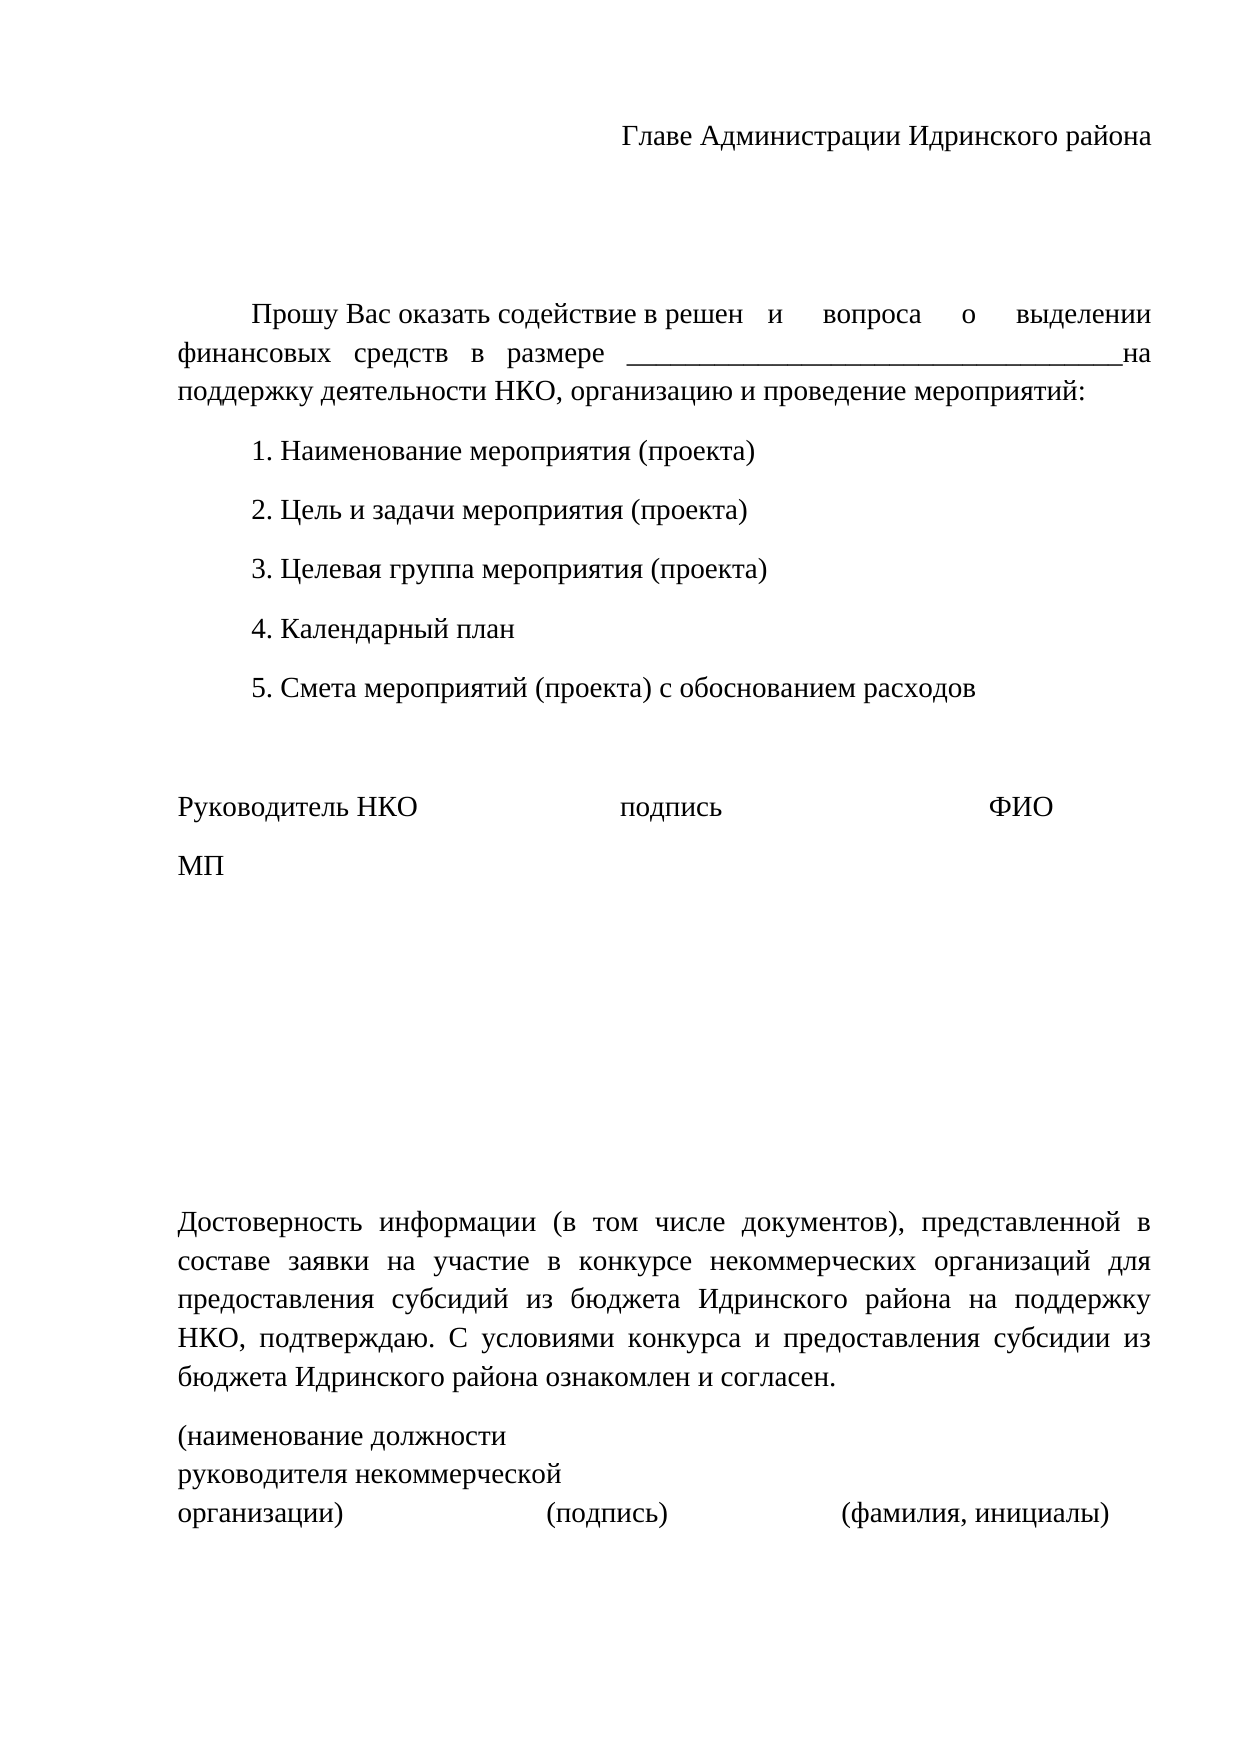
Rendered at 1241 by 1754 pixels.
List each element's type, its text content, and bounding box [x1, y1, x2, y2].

text организации) (подпись) (фамилия, инициалы) [177, 1495, 1152, 1529]
text 4. Календарный план [177, 611, 1152, 644]
text руководителя некоммерческой [177, 1457, 1152, 1490]
text 5. Смета мероприятий (проекта) с обоснованием расходов [177, 670, 1152, 704]
text Главе Администрации Идринского района [177, 118, 1152, 152]
text 1. Наименование мероприятия (проекта) [177, 433, 1152, 466]
text МП [177, 848, 1152, 882]
text (наименование должности [177, 1418, 1152, 1452]
text 2. Цель и задачи мероприятия (проекта) [177, 492, 1152, 526]
text Достоверность информации (в том числе документов), представленной в составе заявки на участие в конкурсе некоммерческих организаций для предоставления субсидий из бюджета Идринского района на поддержку НКО, подтверждаю. С условиями конкурса и предоставления субсидии из бюджета Идринского района ознакомлен и согласен. [177, 1204, 1152, 1392]
text Прошу Вас оказать содействие в решен и вопроса о выделении финансовых средств в размере __________________________________на поддержку деятельности НКО, организацию и проведение мероприятий: [177, 296, 1152, 407]
text Руководитель НКО подпись ФИО [177, 789, 1152, 822]
text 3. Целевая группа мероприятия (проекта) [177, 551, 1152, 585]
